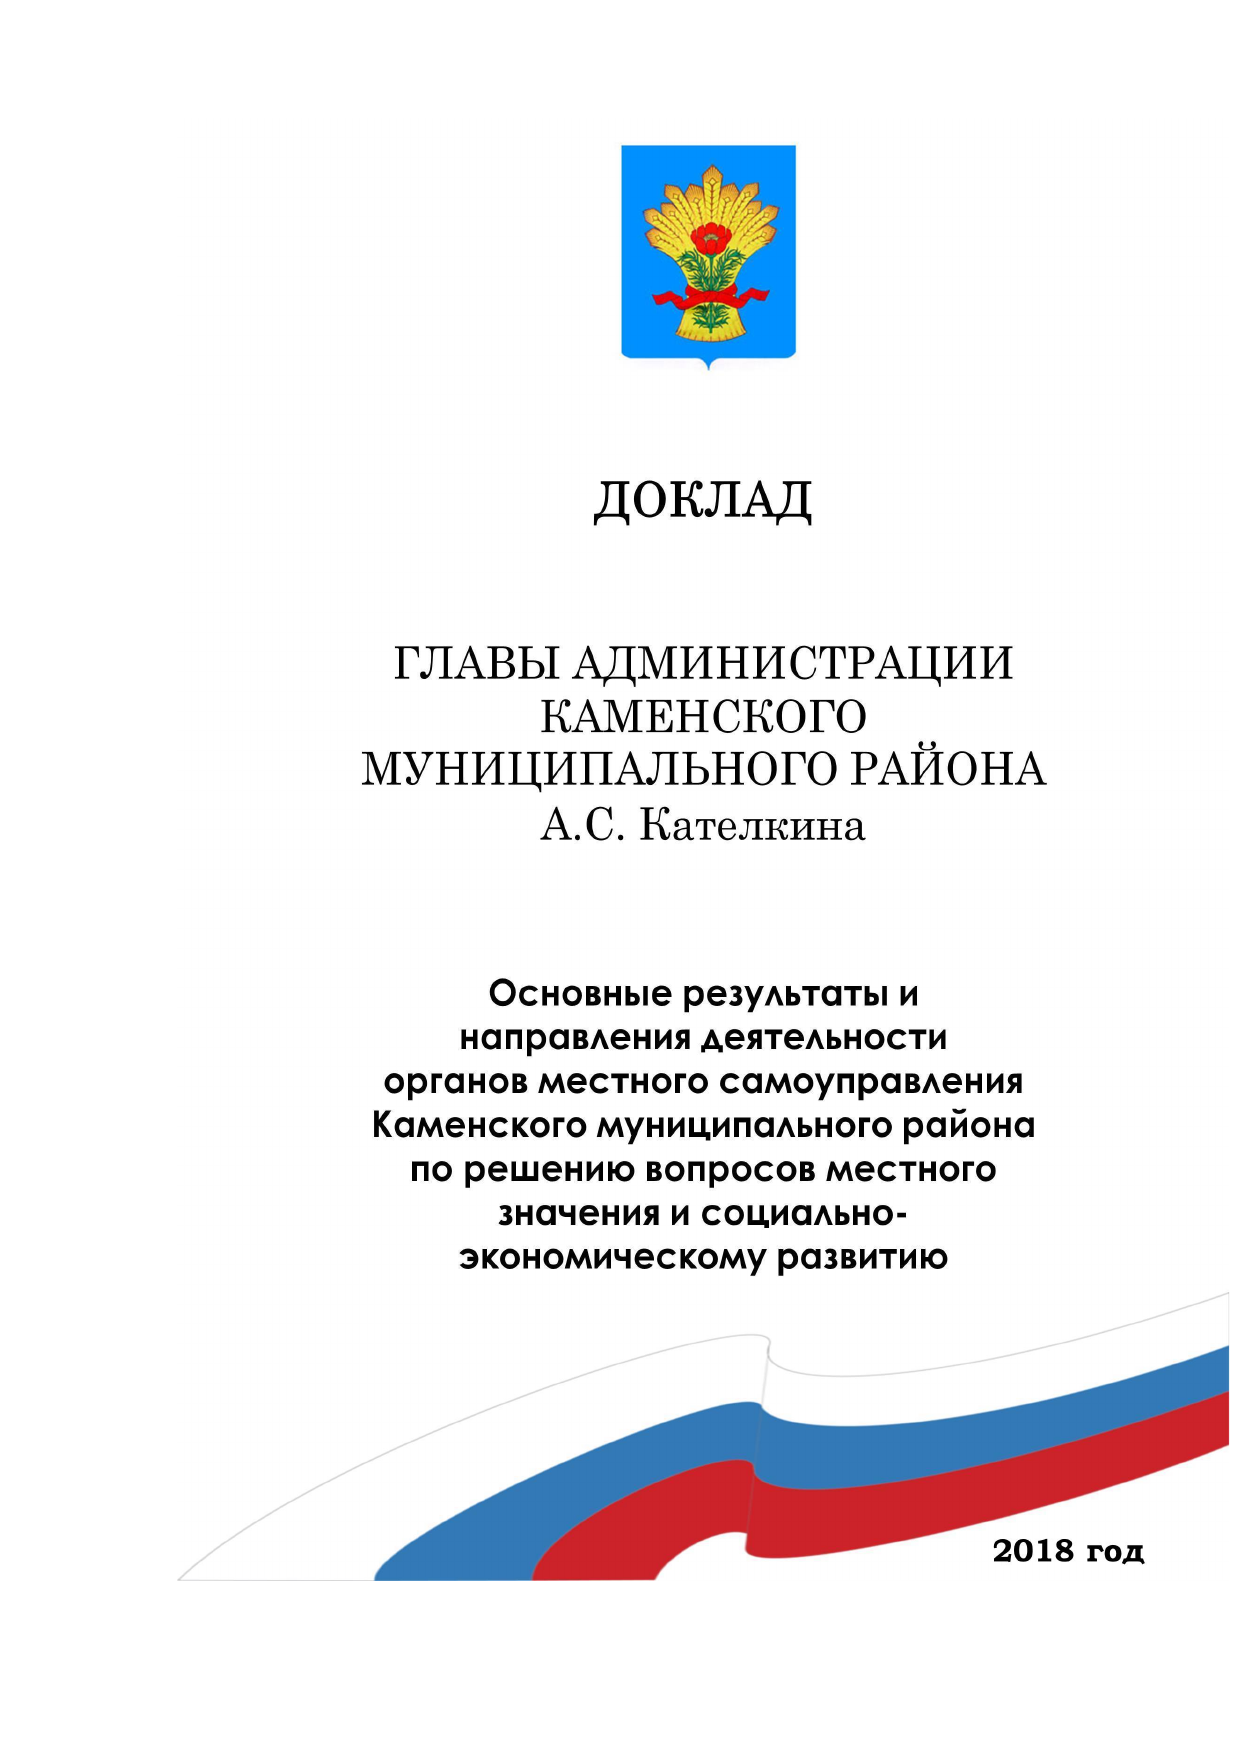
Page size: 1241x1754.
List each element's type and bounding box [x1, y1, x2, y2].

picture [177, 118, 1230, 1581]
